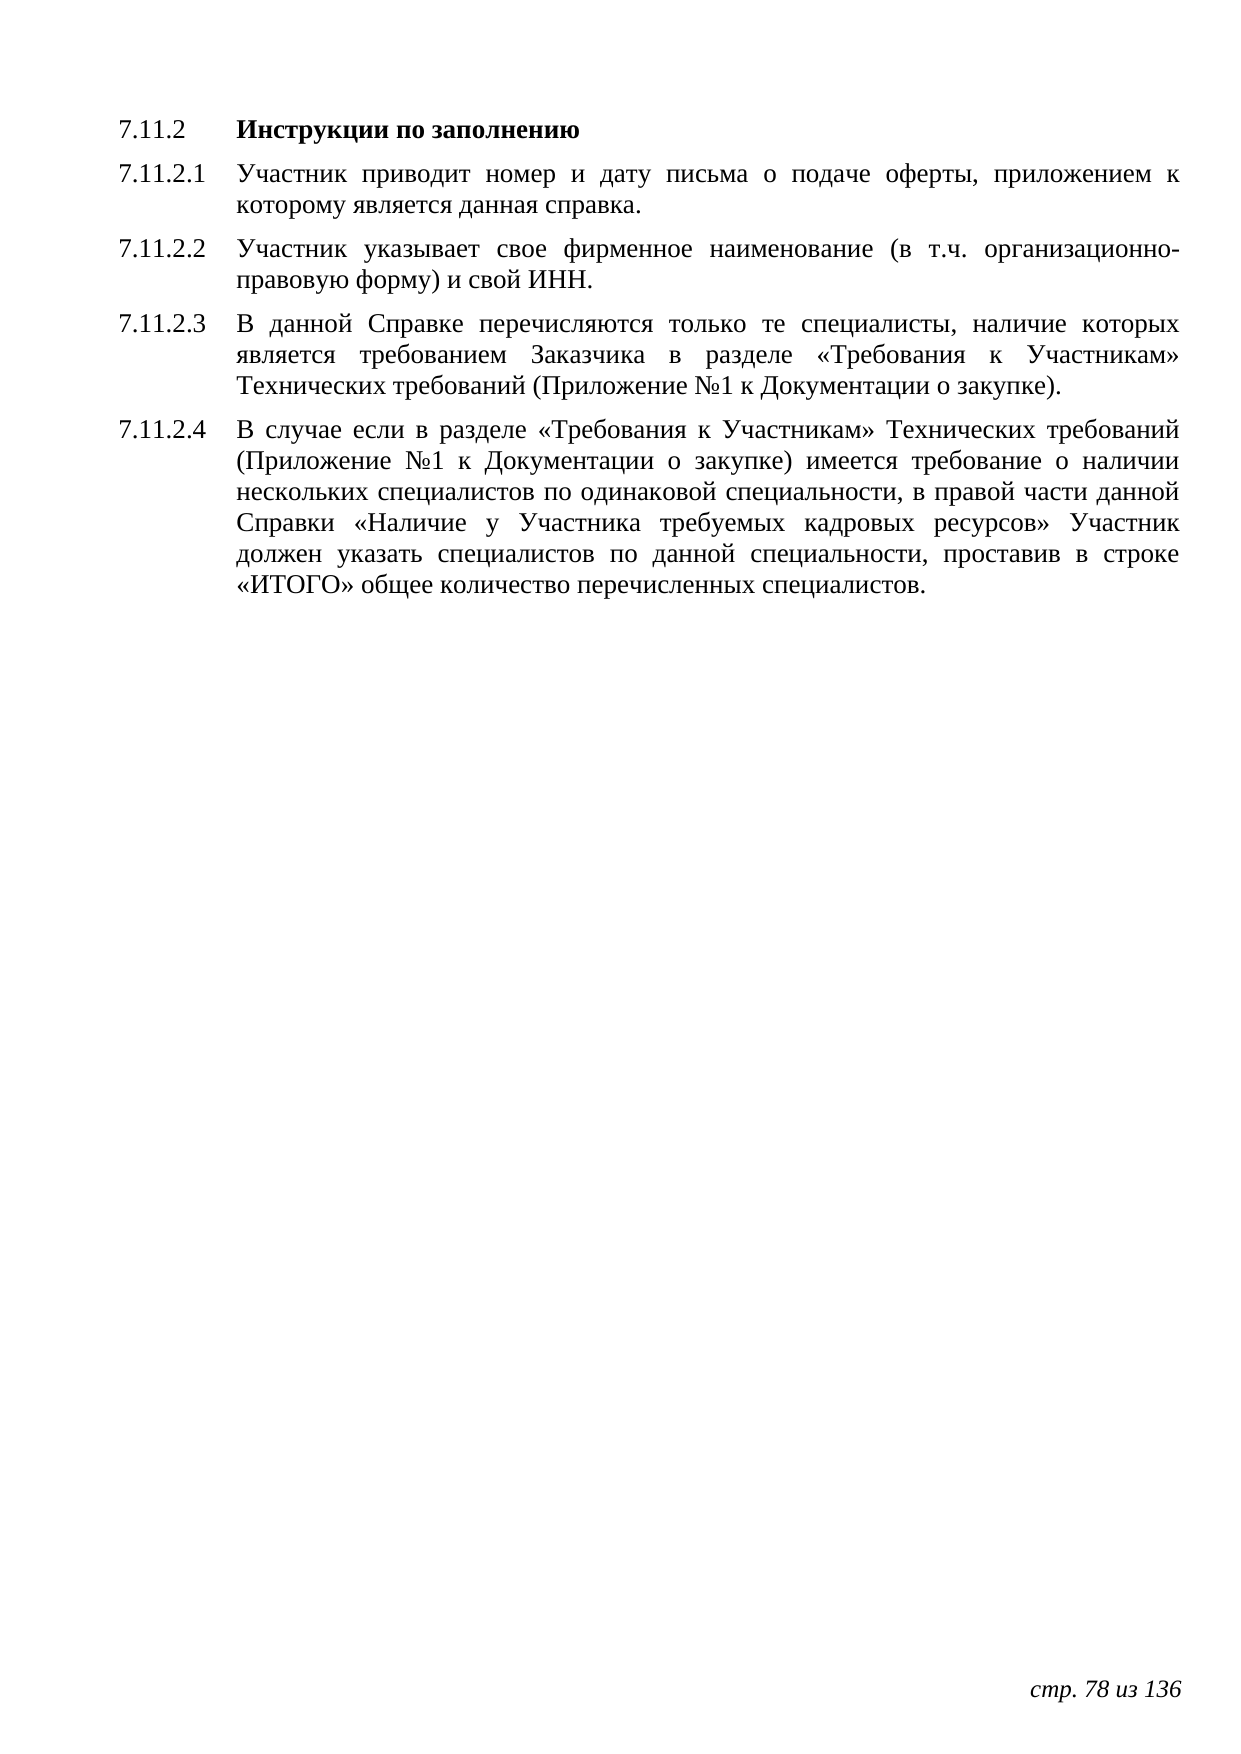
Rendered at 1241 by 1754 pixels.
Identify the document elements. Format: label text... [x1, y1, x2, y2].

text Участник указывает свое фирменное наименование (в т.ч. организационно-правовую форму) и свой ИНН. [118, 232, 1181, 294]
text Инструкции по заполнению [118, 114, 1181, 145]
text В случае если в разделе «Требования к Участникам» Технических требований (Приложение №1 к Документации о закупке) имеется требование о наличии нескольких специалистов по одинаковой специальности, в правой части данной Справки «Наличие у Участника требуемых кадровых ресурсов» Участник должен указать специалистов по данной специальности, проставив в строке «ИТОГО» общее количество перечисленных специалистов. [118, 413, 1181, 600]
text В данной Справке перечисляются только те специалисты, наличие которых является требованием Заказчика в разделе «Требования к Участникам» Технических требований (Приложение №1 к Документации о закупке). [118, 307, 1181, 400]
text Участник приводит номер и дату письма о подаче оферты, приложением к которому является данная справка. [118, 157, 1181, 219]
